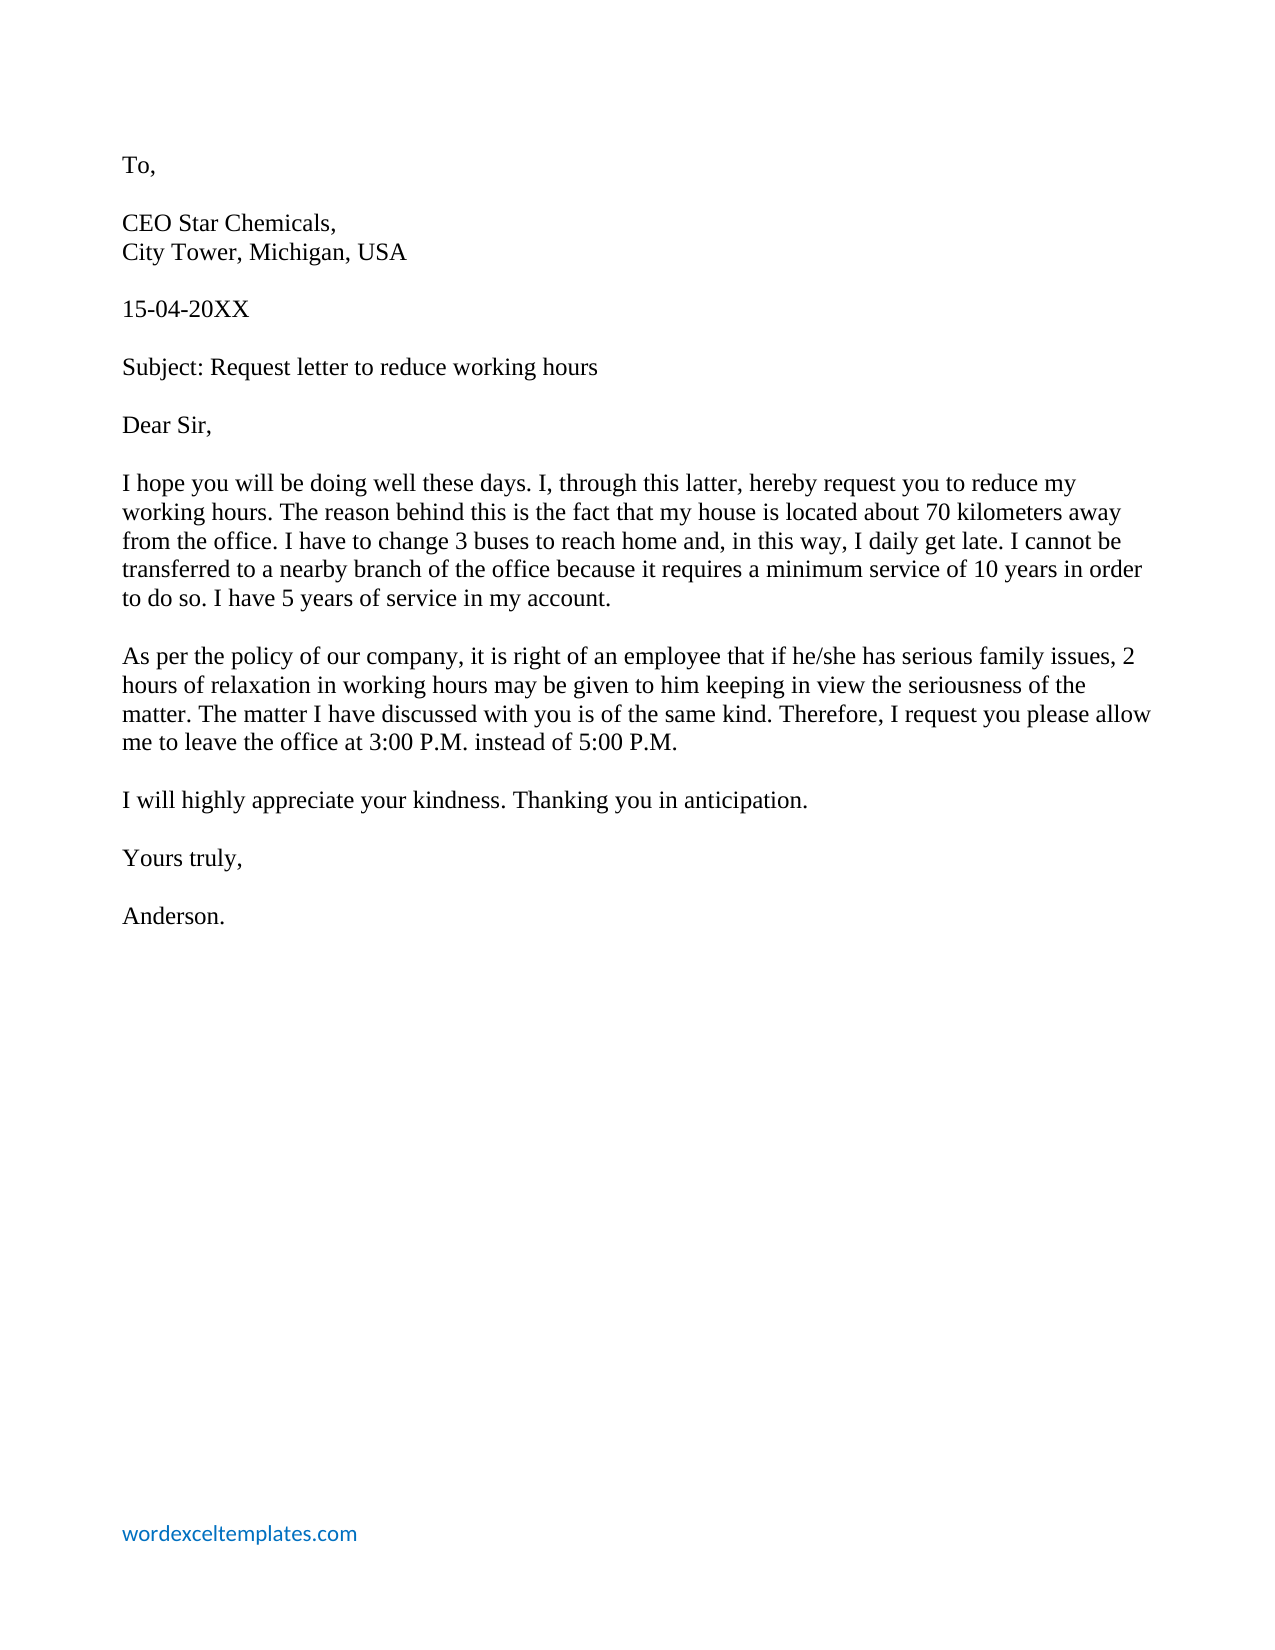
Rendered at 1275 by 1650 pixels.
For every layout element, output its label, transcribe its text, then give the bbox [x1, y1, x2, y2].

text Subject: Request letter to reduce working hours [122, 352, 1153, 381]
text Dear Sir, [122, 410, 1153, 439]
text 15-04-20XX [122, 294, 1153, 323]
text I hope you will be doing well these days. I, through this latter, hereby request you to reduce my working hours. The reason behind this is the fact that my house is located about 70 kilometers away from the office. I have to change 3 buses to reach home and, in this way, I daily get late. I cannot be transferred to a nearby branch of the office because it requires a minimum service of 10 years in order to do so. I have 5 years of service in my account. [122, 468, 1153, 612]
text CEO Star Chemicals, City Tower, Michigan, USA [122, 208, 1153, 265]
text To, [122, 150, 1153, 179]
text As per the policy of our company, it is right of an employee that if he/she has serious family issues, 2 hours of relaxation in working hours may be given to him keeping in view the seriousness of the matter. The matter I have discussed with you is of the same kind. Therefore, I request you please allow me to leave the office at 3:00 P.M. instead of 5:00 P.M. [122, 641, 1153, 756]
text I will highly appreciate your kindness. Thanking you in anticipation. [122, 785, 1153, 814]
text Yours truly, [122, 843, 1153, 872]
text Anderson. [122, 901, 1153, 930]
